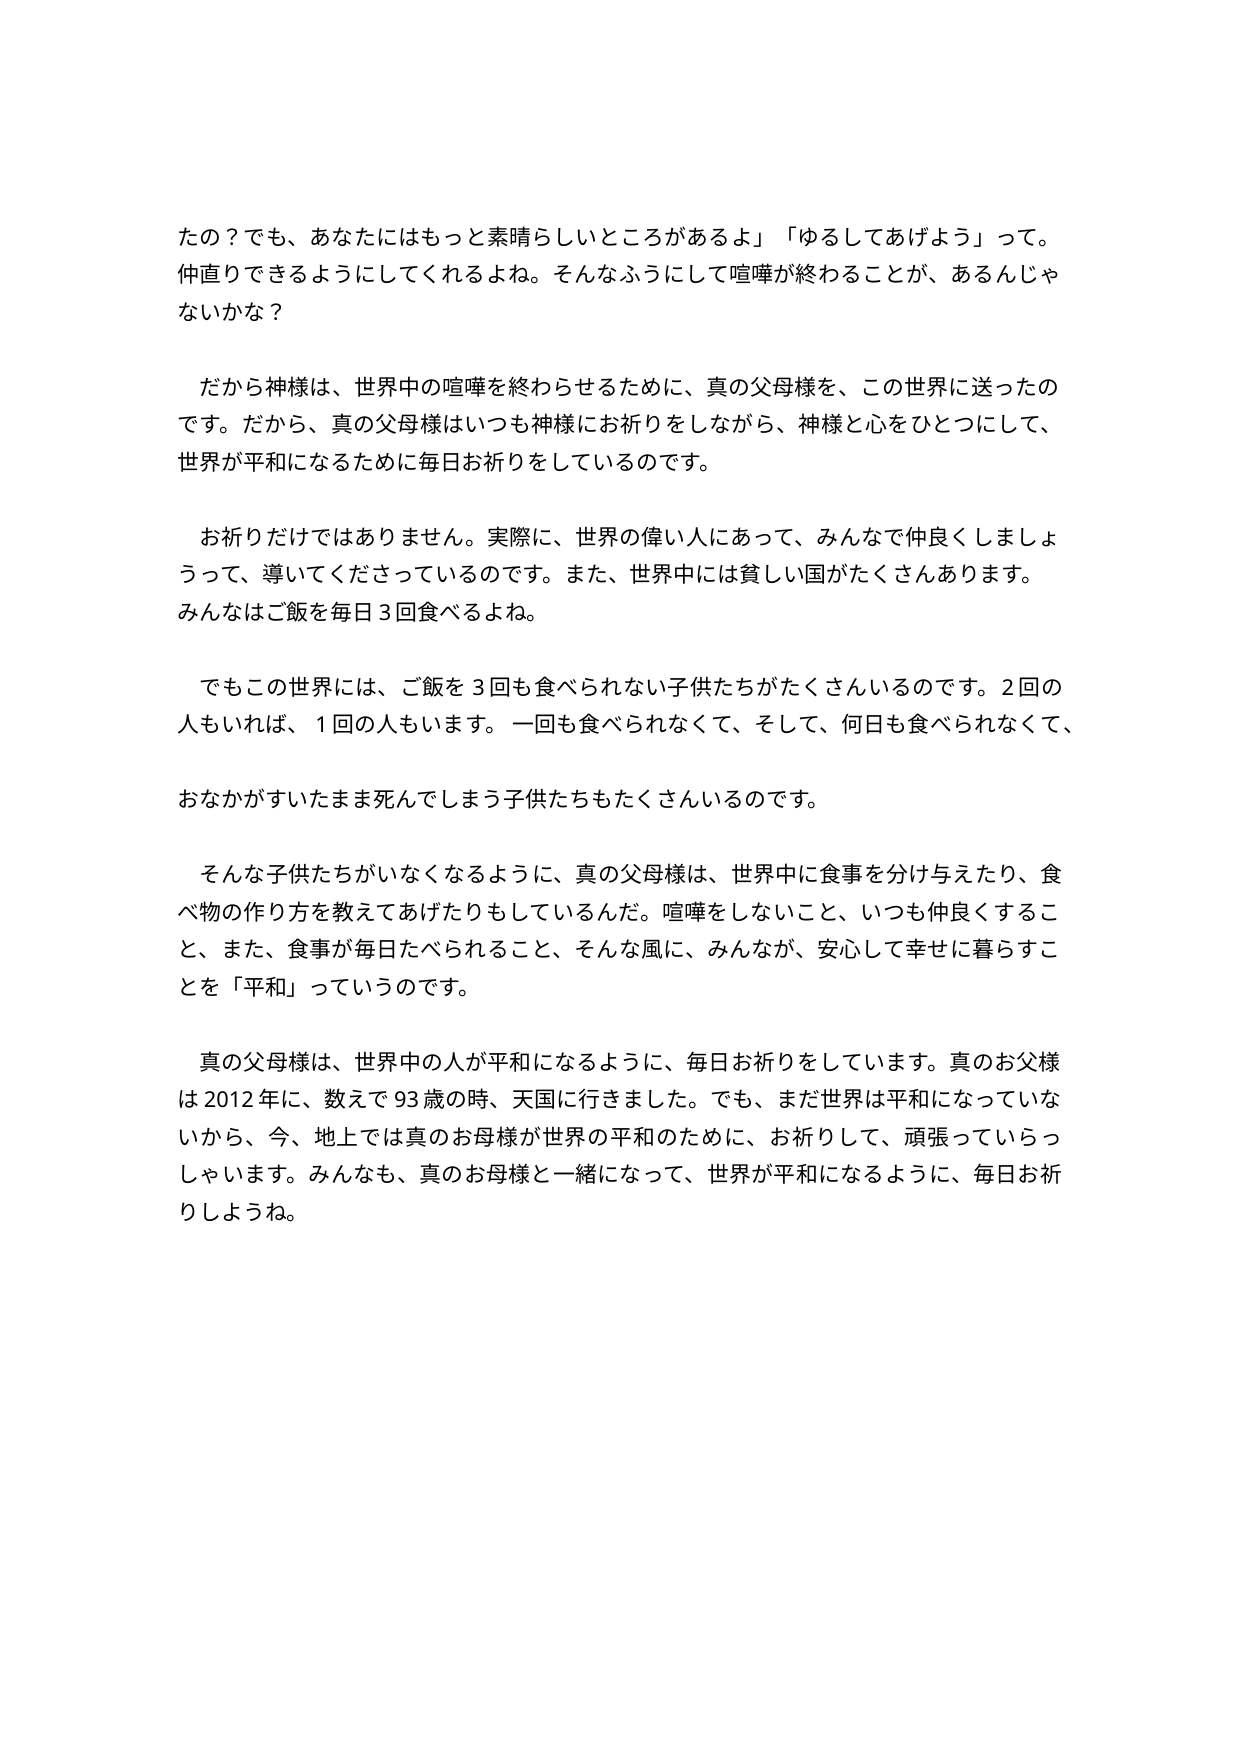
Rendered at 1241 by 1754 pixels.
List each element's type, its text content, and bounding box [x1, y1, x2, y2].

text 真の父母様は、世界中の人が平和になるように、毎日お祈りをしています。真のお父様は2012年に、数えで93歳の時、天国に行きました。でも、まだ世界は平和になっていないから、今、地上では真のお母様が世界の平和のために、お祈りして、頑張っていらっしゃいます。みんなも、真のお母様と一緒になって、世界が平和になるように、毎日お祈りしようね。 [177, 1042, 1063, 1229]
text お祈りだけではありません。実際に、世界の偉い人にあって、みんなで仲良くしましょうって、導いてくださっているのです。また、世界中には貧しい国がたくさんあります。 [177, 517, 1063, 592]
text おなかがすいたまま死んでしまう子供たちもたくさんいるのです。 [177, 779, 1063, 817]
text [177, 217, 1063, 329]
text でもこの世界には、ご飯を3回も食べられない子供たちがたくさんいるのです。2回の人もいれば、 1回の人もいます。 一回も食べられなくて、そして、何日も食べられなくて、 [177, 667, 1063, 779]
text だから神様は、世界中の喧嘩を終わらせるために、真の父母様を、この世界に送ったのです。だから、真の父母様はいつも神様にお祈りをしながら、神様と心をひとつにして、世界が平和になるために毎日お祈りをしているのです。 [177, 367, 1063, 479]
text そんな子供たちがいなくなるように、真の父母様は、世界中に食事を分け与えたり、食べ物の作り方を教えてあげたりもしているんだ。喧嘩をしないこと、いつも仲良くすること、また、食事が毎日たべられること、そんな風に、みんなが、安心して幸せに暮らすことを「平和」っていうのです。 [177, 854, 1063, 1004]
text みんなはご飯を毎日3回食べるよね。 [177, 592, 1063, 629]
